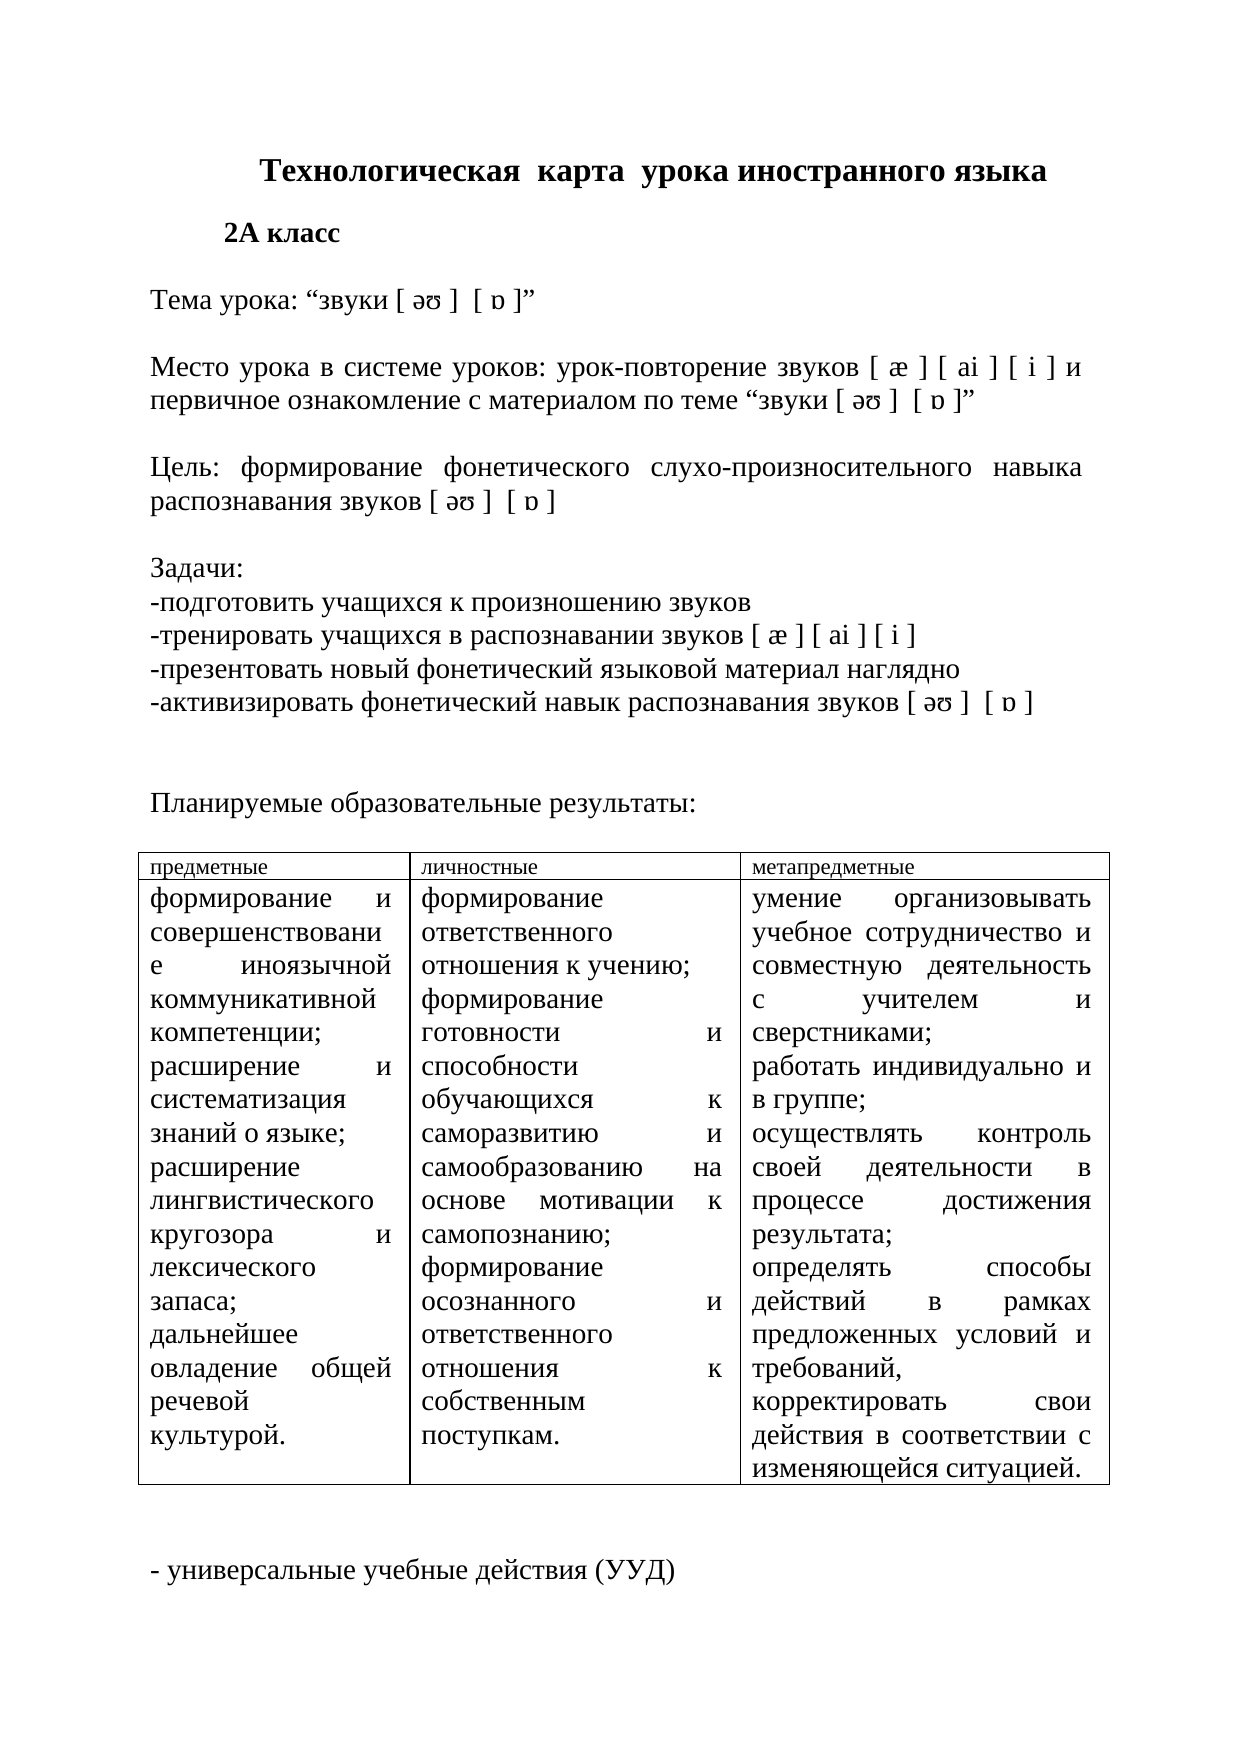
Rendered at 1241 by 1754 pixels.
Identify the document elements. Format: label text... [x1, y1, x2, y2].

table_cell формирование ответственного отношения к учению; формирование готовности и способности обучающихся к саморазвитию и самообразованию на основе мотивации к самопознанию; формирование осознанного и ответственного отношения к собственным поступкам. [411, 880, 740, 1484]
text -подготовить учащихся к произношению звуков [150, 584, 1083, 617]
text Цель: формирование фонетического слухо-произносительного навыка распознавания звуков [ əʊ ] [ ɒ ] [150, 449, 1083, 517]
table_header метапредметные [741, 853, 1109, 879]
text -презентовать новый фонетический языковой материал наглядно [150, 651, 1083, 684]
text Задачи: [150, 550, 1083, 584]
table_header личностные [411, 853, 740, 879]
text Тема урока: “звуки [ əʊ ] [ ɒ ]” [150, 282, 1083, 315]
text 2А класс [150, 215, 1083, 248]
table_cell формирование и совершенствование иноязычной коммуникативной компетенции; расширение и систематизация знаний о языке; расширение лингвистического кругозора и лексического запаса; дальнейшее овладение общей речевой культурой. [139, 880, 409, 1484]
text -тренировать учащихся в распознавании звуков [ æ ] [ ai ] [ i ] [150, 617, 1083, 651]
text -активизировать фонетический навык распознавания звуков [ əʊ ] [ ɒ ] [150, 684, 1083, 718]
text Место урока в системе уроков: урок-повторение звуков [ æ ] [ ai ] [ i ] и первичное ознакомление с материалом по теме “звуки [ əʊ ] [ ɒ ]” [150, 349, 1083, 416]
table_cell умение организовывать учебное сотрудничество и совместную деятельность с учителем и сверстниками; работать индивидуально и в группе; осуществлять контроль своей деятельности в процессе достижения результата; определять способы действий в рамках предложенных условий и требований, корректировать свои действия в соответствии с изменяющейся ситуацией. [741, 880, 1109, 1484]
table_header предметные [139, 853, 409, 879]
text Технологическая карта урока иностранного языка [150, 150, 1083, 215]
text Планируемые образовательные результаты: [150, 785, 1083, 818]
text - универсальные учебные действия (УУД) [150, 1552, 1083, 1586]
